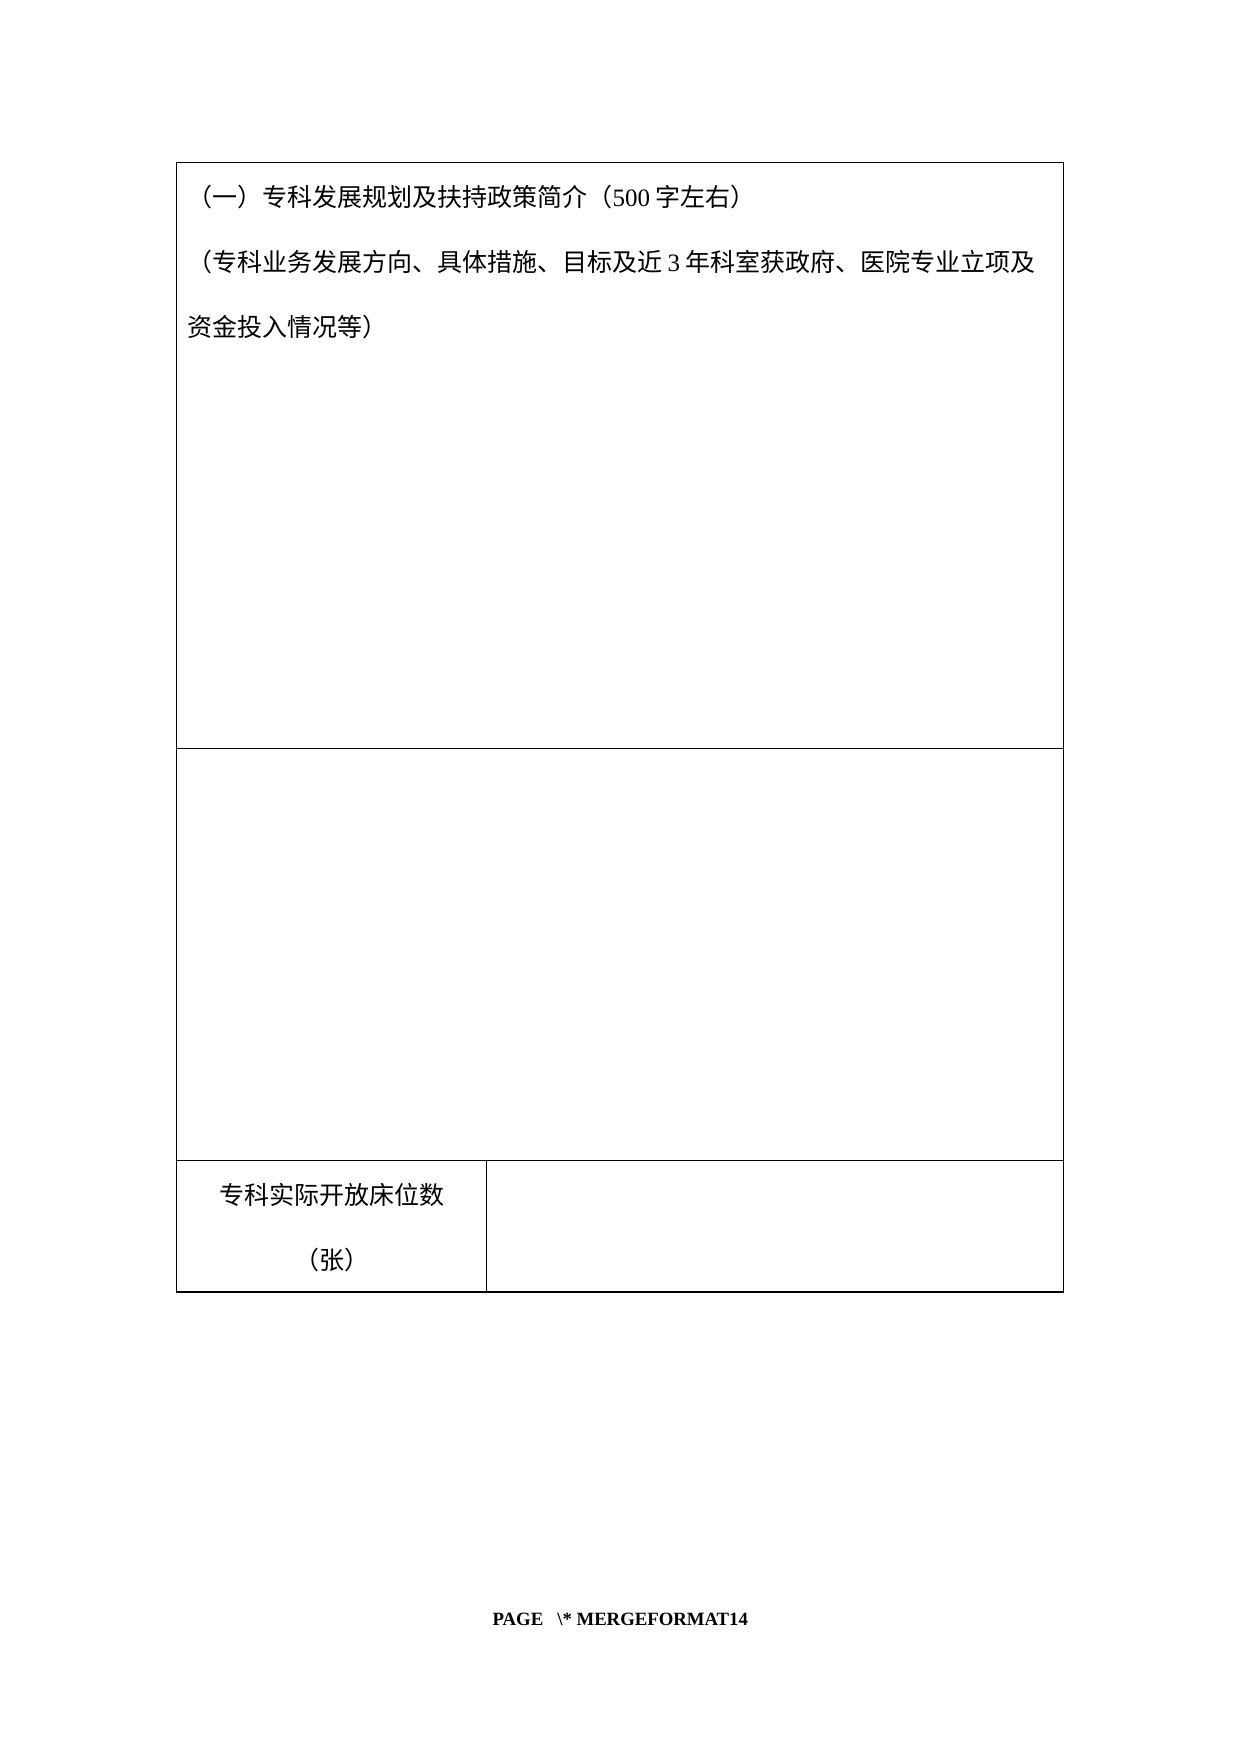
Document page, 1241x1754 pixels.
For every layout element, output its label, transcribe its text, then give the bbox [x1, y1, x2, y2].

table_cell [177, 749, 1063, 1160]
table_header （一）专科发展规划及扶持政策简介（500字左右） （专科业务发展方向、具体措施、目标及近3年科室获政府、医院专业立项及资金投入情况等） [177, 163, 1063, 748]
table_cell 专科实际开放床位数（张） [177, 1161, 486, 1291]
table_cell [487, 1161, 1063, 1291]
